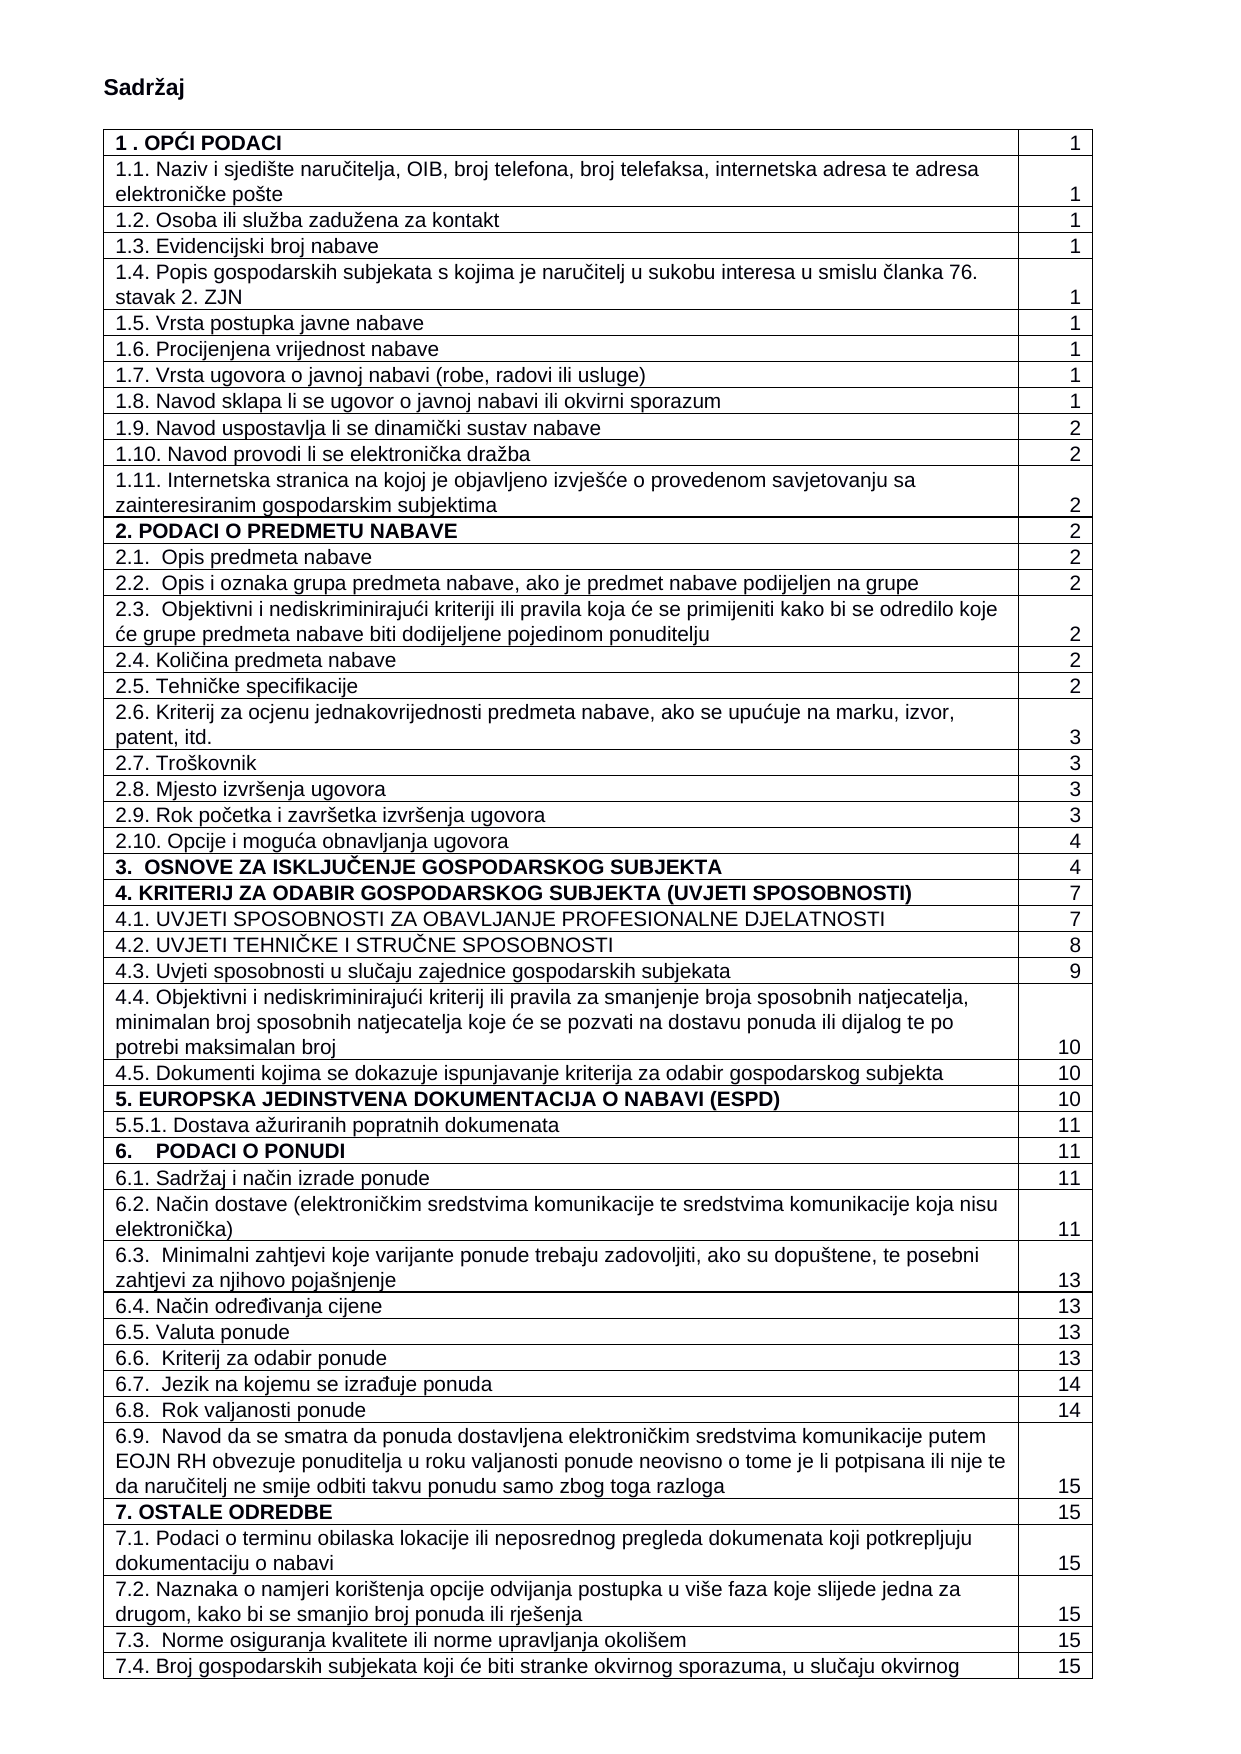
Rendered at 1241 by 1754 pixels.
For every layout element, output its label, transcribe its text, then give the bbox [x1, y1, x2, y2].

table_cell 4 [1019, 854, 1092, 879]
table_cell 4.1. UVJETI SPOSOBNOSTI ZA OBAVLJANJE PROFESIONALNE DJELATNOSTI [104, 906, 1018, 931]
table_cell 4.3. Uvjeti sposobnosti u slučaju zajednice gospodarskih subjekata [104, 958, 1018, 983]
table_cell 11 [1019, 1138, 1092, 1163]
table_cell 3 [1019, 802, 1092, 827]
table_cell 4.4. Objektivni i nediskriminirajući kriterij ili pravila za smanjenje broja sposobnih natjecatelja, minimalan broj sposobnih natjecatelja koje će se pozvati na dostavu ponuda ili dijalog te po potrebi maksimalan broj [104, 984, 1018, 1059]
table_cell 1 [1019, 156, 1092, 206]
table_cell 3 [1019, 750, 1092, 775]
table_cell 2 [1019, 647, 1092, 672]
table_cell 1.10. Navod provodi li se elektronička dražba [104, 440, 1018, 465]
table_cell 15 [1019, 1627, 1092, 1652]
table_cell 11 [1019, 1164, 1092, 1189]
table_cell 1.7. Vrsta ugovora o javnoj nabavi (robe, radovi ili usluge) [104, 362, 1018, 387]
table_cell 6.8. Rok valjanosti ponude [104, 1397, 1018, 1422]
table_cell 2.10. Opcije i moguća obnavljanja ugovora [104, 828, 1018, 853]
table_cell 1.2. Osoba ili služba zadužena za kontakt [104, 207, 1018, 232]
table_cell 1 [1019, 207, 1092, 232]
table_cell 2 [1019, 570, 1092, 594]
table_cell 1.8. Navod sklapa li se ugovor o javnoj nabavi ili okvirni sporazum [104, 388, 1018, 413]
table_cell 6.5. Valuta ponude [104, 1319, 1018, 1343]
table_cell 14 [1019, 1397, 1092, 1422]
table_cell 2 [1019, 414, 1092, 439]
table_cell 13 [1019, 1319, 1092, 1343]
table_cell 15 [1019, 1653, 1092, 1678]
table_cell 2.8. Mjesto izvršenja ugovora [104, 776, 1018, 801]
table_cell 13 [1019, 1293, 1092, 1317]
table_cell 1 [1019, 259, 1092, 309]
table_cell 9 [1019, 958, 1092, 983]
table_cell 11 [1019, 1112, 1092, 1137]
table_cell 7 [1019, 880, 1092, 905]
table_cell 6.9. Navod da se smatra da ponuda dostavljena elektroničkim sredstvima komunikacije putem EOJN RH obvezuje ponuditelja u roku valjanosti ponude neovisno o tome je li potpisana ili nije te da naručitelj ne smije odbiti takvu ponudu samo zbog toga razloga [104, 1423, 1018, 1498]
table_cell 2 [1019, 596, 1092, 646]
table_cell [104, 1653, 1018, 1678]
table_cell 8 [1019, 932, 1092, 957]
table_cell 7.1. Podaci o terminu obilaska lokacije ili neposrednog pregleda dokumenata koji potkrepljuju dokumentaciju o nabavi [104, 1525, 1018, 1575]
table_cell 6.1. Sadržaj i način izrade ponude [104, 1164, 1018, 1189]
table_cell 15 [1019, 1576, 1092, 1626]
table_cell 6.3. Minimalni zahtjevi koje varijante ponude trebaju zadovoljiti, ako su dopuštene, te posebni zahtjevi za njihovo pojašnjenje [104, 1241, 1018, 1291]
table_cell 15 [1019, 1499, 1092, 1524]
table_cell 15 [1019, 1525, 1092, 1575]
table_cell 7.2. Naznaka o namjeri korištenja opcije odvijanja postupka u više faza koje slijede jedna za drugom, kako bi se smanjio broj ponuda ili rješenja [104, 1576, 1018, 1626]
table_cell 3 [1019, 776, 1092, 801]
table_cell 4. KRITERIJ ZA ODABIR GOSPODARSKOG SUBJEKTA (UVJETI SPOSOBNOSTI) [104, 880, 1018, 905]
table_cell 13 [1019, 1345, 1092, 1369]
table_cell 1.4. Popis gospodarskih subjekata s kojima je naručitelj u sukobu interesa u smislu članka 76. stavak 2. ZJN [104, 259, 1018, 309]
table_cell 2.3. Objektivni i nediskriminirajući kriteriji ili pravila koja će se primijeniti kako bi se odredilo koje će grupe predmeta nabave biti dodijeljene pojedinom ponuditelju [104, 596, 1018, 646]
table_cell 1.9. Navod uspostavlja li se dinamički sustav nabave [104, 414, 1018, 439]
table_cell 10 [1019, 1086, 1092, 1111]
table_cell 2.7. Troškovnik [104, 750, 1018, 775]
table_cell 2.4. Količina predmeta nabave [104, 647, 1018, 672]
table_cell 1 [1019, 362, 1092, 387]
table_cell 6.7. Jezik na kojemu se izrađuje ponuda [104, 1371, 1018, 1396]
table_cell 5.5.1. Dostava ažuriranih popratnih dokumenata [104, 1112, 1018, 1137]
table_cell 2. PODACI O PREDMETU NABAVE [104, 518, 1018, 542]
table_cell 3. OSNOVE ZA ISKLJUČENJE GOSPODARSKOG SUBJEKTA [104, 854, 1018, 879]
table_cell 2 [1019, 518, 1092, 542]
table_header 1 [1019, 130, 1092, 155]
table_cell 7.3. Norme osiguranja kvalitete ili norme upravljanja okolišem [104, 1627, 1018, 1652]
table_cell 2 [1019, 466, 1092, 516]
table_cell 1.6. Procijenjena vrijednost nabave [104, 336, 1018, 361]
table_cell 6.2. Način dostave (elektroničkim sredstvima komunikacije te sredstvima komunikacije koja nisu elektronička) [104, 1190, 1018, 1240]
table_cell 1.11. Internetska stranica na kojoj je objavljeno izvješće o provedenom savjetovanju sa zainteresiranim gospodarskim subjektima [104, 466, 1018, 516]
table_cell 2 [1019, 673, 1092, 698]
text Sadržaj [103, 74, 1092, 100]
table_cell 2.1. Opis predmeta nabave [104, 544, 1018, 568]
table_cell 14 [1019, 1371, 1092, 1396]
table_cell 1 [1019, 336, 1092, 361]
table_cell 1 [1019, 388, 1092, 413]
table_cell 6.4. Način određivanja cijene [104, 1293, 1018, 1317]
table_cell 1 [1019, 310, 1092, 335]
table_cell 11 [1019, 1190, 1092, 1240]
table_cell 2.6. Kriterij za ocjenu jednakovrijednosti predmeta nabave, ako se upućuje na marku, izvor, patent, itd. [104, 699, 1018, 749]
table_cell 15 [1019, 1423, 1092, 1498]
table_cell 13 [1019, 1241, 1092, 1291]
table_cell 2 [1019, 440, 1092, 465]
table_cell 6. PODACI O PONUDI [104, 1138, 1018, 1163]
table_cell 1.3. Evidencijski broj nabave [104, 233, 1018, 258]
table_cell 10 [1019, 984, 1092, 1059]
table_cell 7 [1019, 906, 1092, 931]
table_cell 2.5. Tehničke specifikacije [104, 673, 1018, 698]
table_cell 2 [1019, 544, 1092, 568]
table_cell 4 [1019, 828, 1092, 853]
table_cell 6.6. Kriterij za odabir ponude [104, 1345, 1018, 1369]
table_cell 4.2. UVJETI TEHNIČKE I STRUČNE SPOSOBNOSTI [104, 932, 1018, 957]
table_cell 10 [1019, 1060, 1092, 1085]
table_cell 2.9. Rok početka i završetka izvršenja ugovora [104, 802, 1018, 827]
table_cell 5. EUROPSKA JEDINSTVENA DOKUMENTACIJA O NABAVI (ESPD) [104, 1086, 1018, 1111]
table_cell 7. OSTALE ODREDBE [104, 1499, 1018, 1524]
table_cell 4.5. Dokumenti kojima se dokazuje ispunjavanje kriterija za odabir gospodarskog subjekta [104, 1060, 1018, 1085]
table_cell 1 [1019, 233, 1092, 258]
table_cell 2.2. Opis i oznaka grupa predmeta nabave, ako je predmet nabave podijeljen na grupe [104, 570, 1018, 594]
table_cell 1.1. Naziv i sjedište naručitelja, OIB, broj telefona, broj telefaksa, internetska adresa te adresa elektroničke pošte [104, 156, 1018, 206]
table_cell 1.5. Vrsta postupka javne nabave [104, 310, 1018, 335]
table_cell 3 [1019, 699, 1092, 749]
table_header 1 . OPĆI PODACI [104, 130, 1018, 155]
